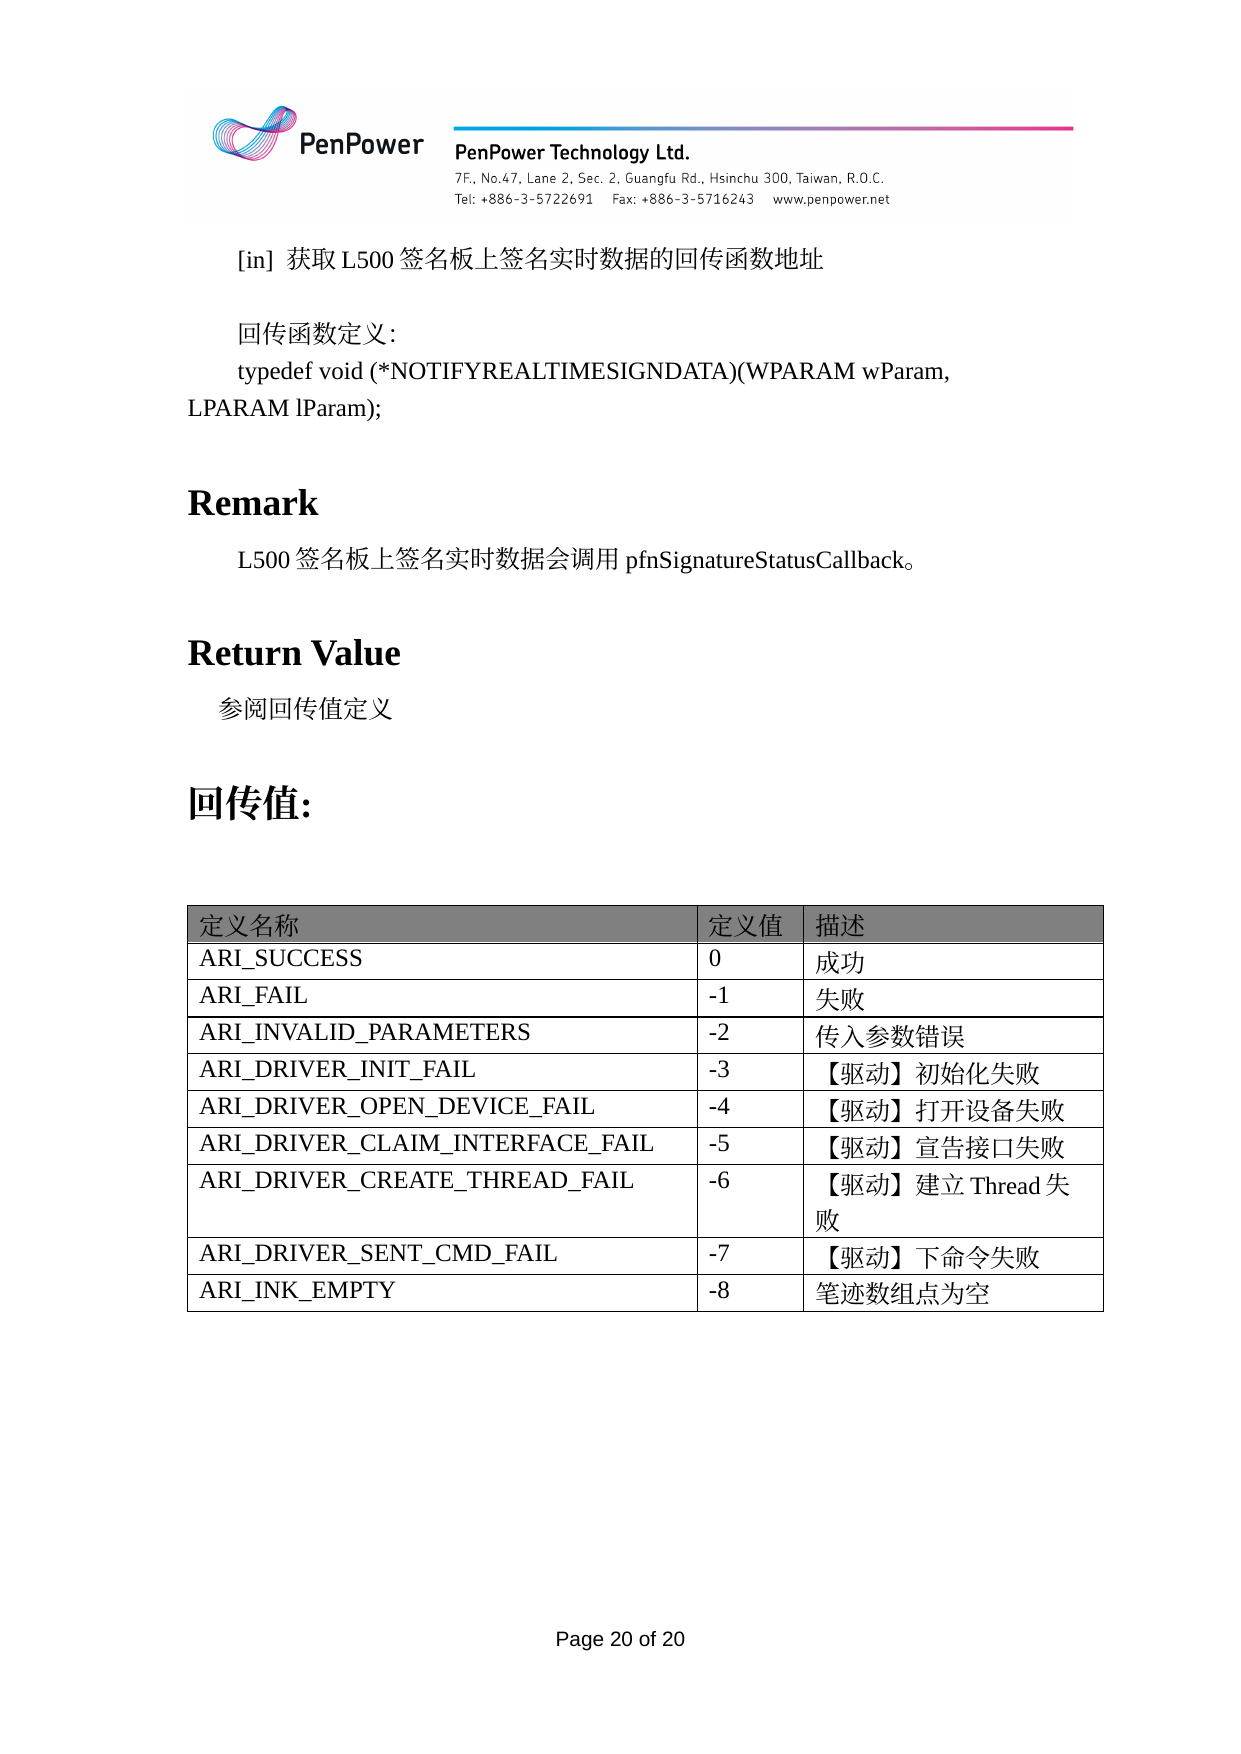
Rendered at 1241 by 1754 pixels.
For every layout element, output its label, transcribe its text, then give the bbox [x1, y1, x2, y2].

table_cell -6 [698, 1165, 803, 1237]
table_cell 笔迹数组点为空 [804, 1275, 1103, 1311]
table_cell -8 [698, 1275, 803, 1311]
table_cell 【驱动】下命令失败 [804, 1238, 1103, 1274]
table_cell -1 [698, 980, 803, 1016]
table_cell 【驱动】宣告接口失败 [804, 1128, 1103, 1164]
table_header 描述 [804, 906, 1103, 942]
table_cell -4 [698, 1091, 803, 1127]
text [in] 获取L500签名板上签名实时数据的回传函数地址 [187, 239, 1053, 277]
table_cell ARI_DRIVER_SENT_CMD_FAIL [188, 1238, 697, 1274]
table_cell ARI_INVALID_PARAMETERS [188, 1018, 697, 1053]
text 参阅回传值定义 [187, 689, 1053, 727]
table_cell ARI_DRIVER_CLAIM_INTERFACE_FAIL [188, 1128, 697, 1164]
table_cell ARI_FAIL [188, 980, 697, 1016]
text 回传值: [187, 764, 1053, 839]
text Remark [187, 464, 1053, 539]
table_cell 0 [698, 944, 803, 979]
text 回传函数定义： [187, 314, 1053, 352]
table_cell ARI_DRIVER_OPEN_DEVICE_FAIL [188, 1091, 697, 1127]
table_cell 【驱动】初始化失败 [804, 1054, 1103, 1090]
table_cell 传入参数错误 [804, 1018, 1103, 1053]
table_cell ARI_SUCCESS [188, 944, 697, 979]
table_cell 【驱动】打开设备失败 [804, 1091, 1103, 1127]
table_cell 【驱动】建立Thread失败 [804, 1165, 1103, 1237]
text Return Value [187, 614, 1053, 689]
text typedef void (*NOTIFYREALTIMESIGNDATA)(WPARAM wParam, LPARAM lParam); [187, 352, 1053, 427]
table_cell -2 [698, 1018, 803, 1053]
table_header 定义名称 [188, 906, 697, 942]
table_header 定义值 [698, 906, 803, 942]
table_cell -7 [698, 1238, 803, 1274]
table_cell -3 [698, 1054, 803, 1090]
picture [187, 88, 1074, 225]
table_cell 失败 [804, 980, 1103, 1016]
table_cell 成功 [804, 944, 1103, 979]
table_cell ARI_INK_EMPTY [188, 1275, 697, 1311]
table_cell ARI_DRIVER_CREATE_THREAD_FAIL [188, 1165, 697, 1237]
text L500签名板上签名实时数据会调用pfnSignatureStatusCallback。 [187, 539, 1053, 577]
table_cell ARI_DRIVER_INIT_FAIL [188, 1054, 697, 1090]
table_cell -5 [698, 1128, 803, 1164]
